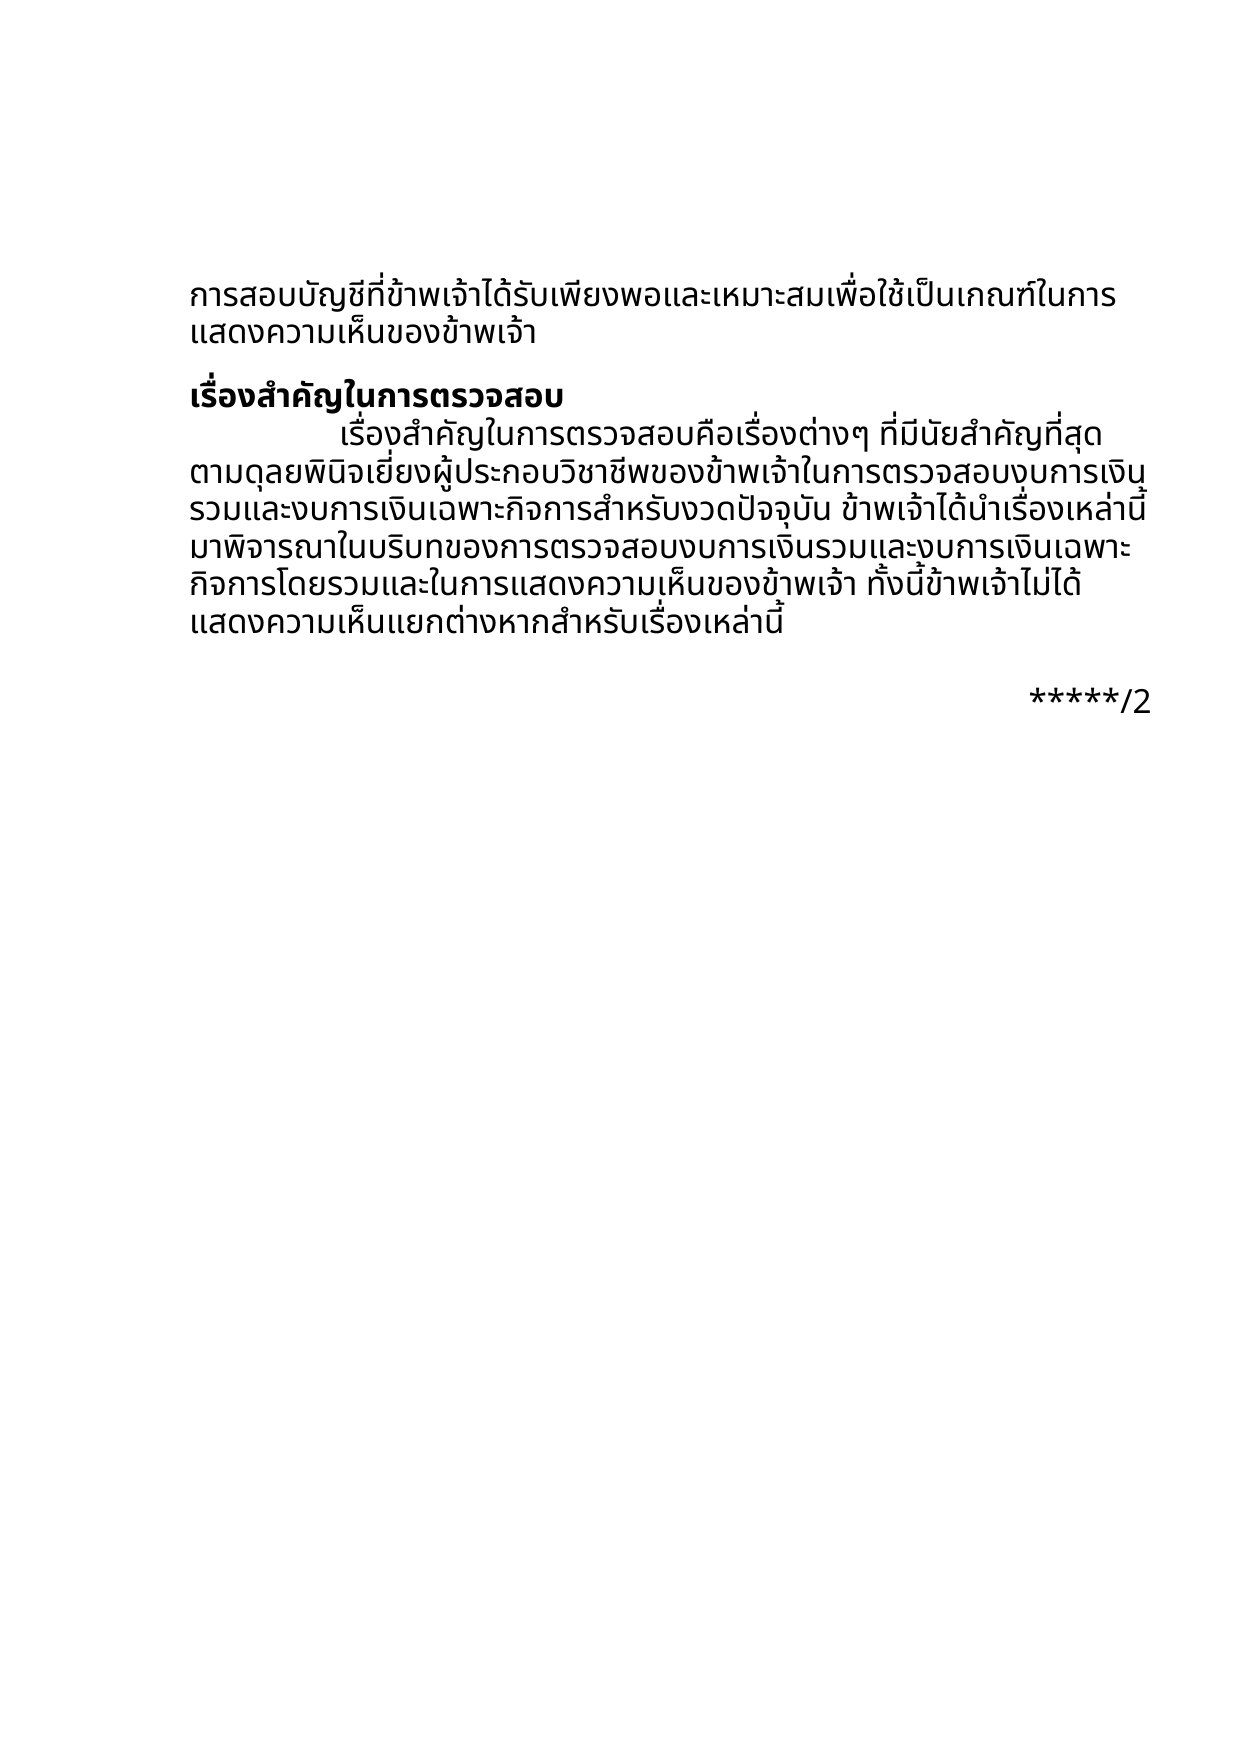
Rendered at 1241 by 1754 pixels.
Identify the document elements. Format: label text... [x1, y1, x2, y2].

text เรื่องสำคัญในการตรวจสอบ [189, 376, 1152, 416]
text *****/2 [189, 680, 1152, 722]
text เรื่องสำคัญในการตรวจสอบคือเรื่องต่างๆ ที่มีนัยสำคัญที่สุดตามดุลยพินิจเยี่ยงผู้ประกอบวิชาชีพของข้าพเจ้าในการตรวจสอบงบการเงินรวมและงบการเงินเฉพาะกิจการสำหรับงวดปัจจุบัน ข้าพเจ้าได้นำเรื่องเหล่านี้มาพิจารณาในบริบทของการตรวจสอบงบการเงินรวมและงบการเงินเฉพาะกิจการโดยรวมและในการแสดงความเห็นของข้าพเจ้า ทั้งนี้ข้าพเจ้าไม่ได้แสดงความเห็นแยกต่างหากสำหรับเรื่องเหล่านี้ [189, 416, 1152, 641]
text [189, 276, 1152, 351]
